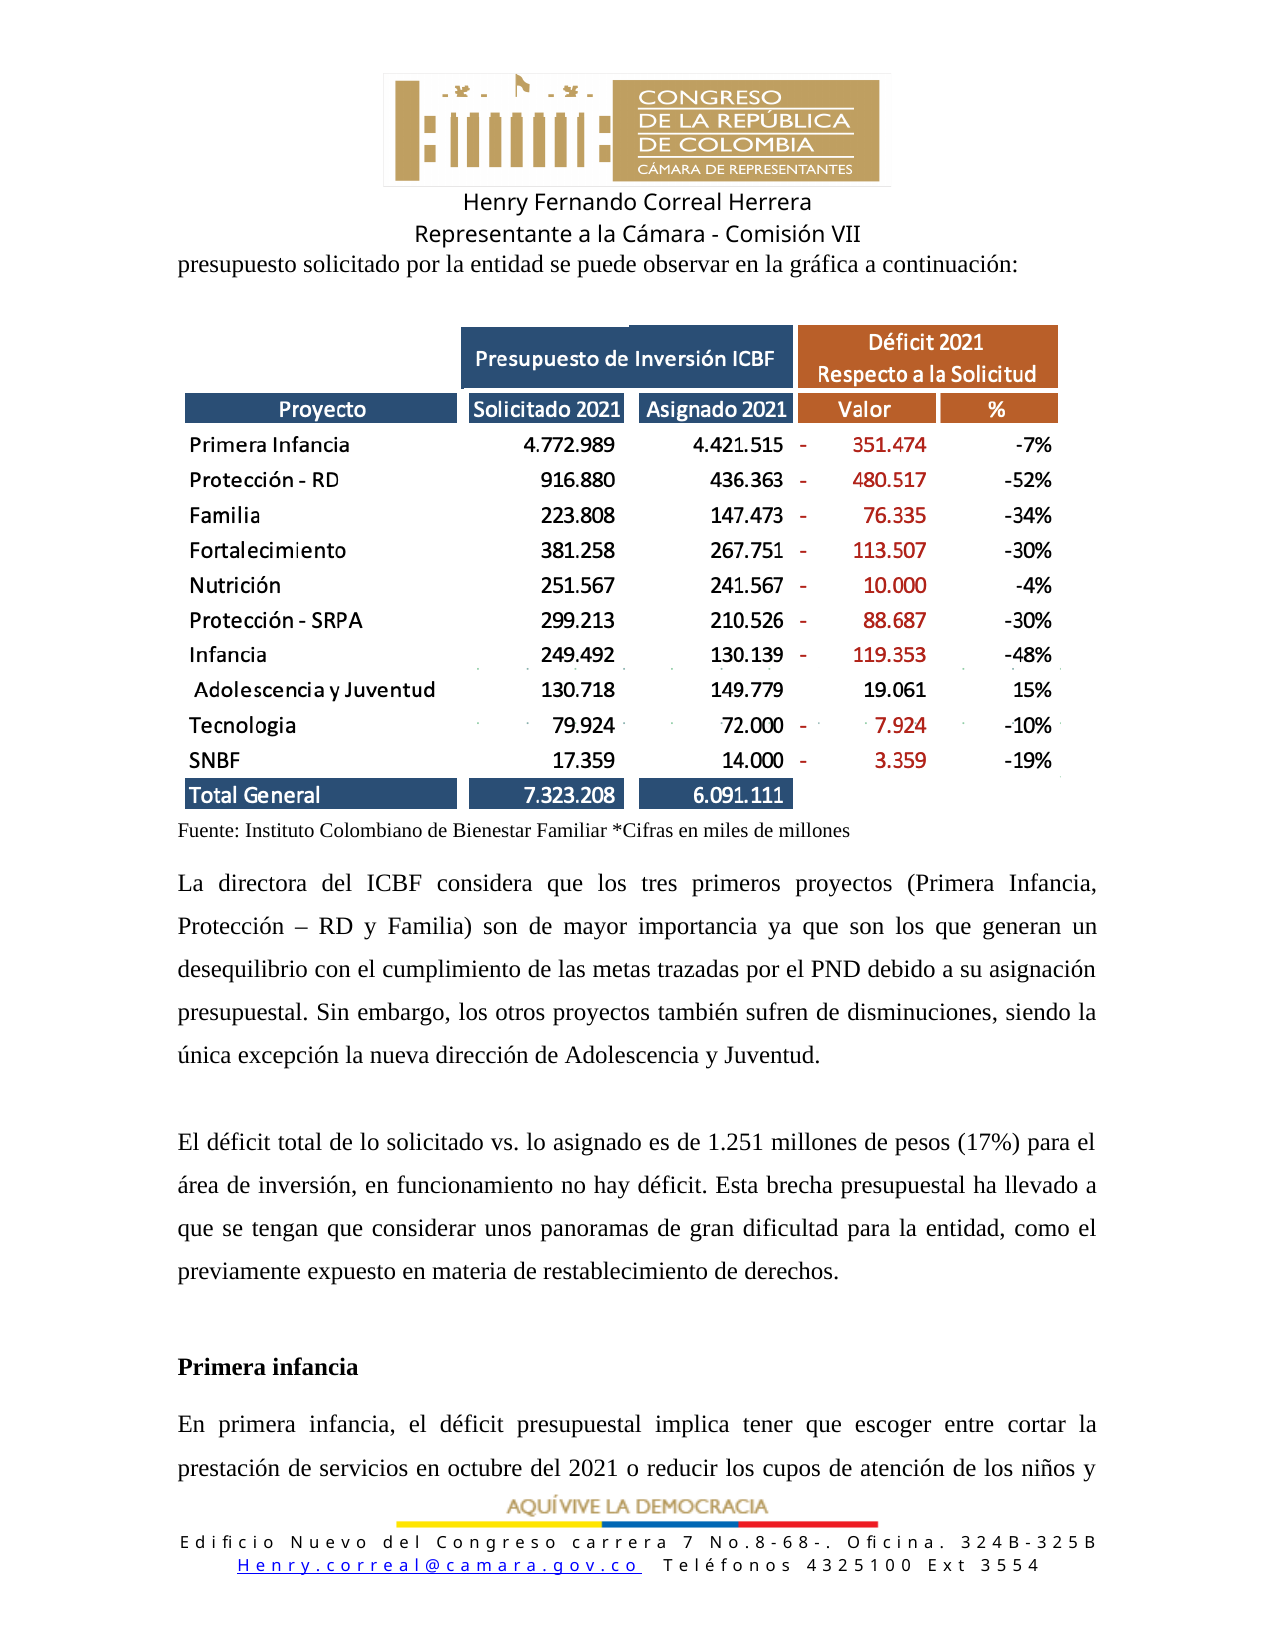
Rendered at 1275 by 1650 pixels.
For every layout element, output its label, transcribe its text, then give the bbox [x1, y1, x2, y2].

picture [177, 318, 1061, 818]
text El déficit total de lo solicitado vs. lo asignado es de 1.251 millones de pesos (17%) para el área de inversión, en funcionamiento no hay déficit. Esta brecha presupuestal ha llevado a que se tengan que considerar unos panoramas de gran dificultad para la entidad, como el previamente expuesto en materia de restablecimiento de derechos. [177, 1127, 1098, 1285]
text Primera infancia [177, 1352, 1098, 1381]
picture [382, 1487, 893, 1531]
text Fuente: Instituto Colombiano de Bienestar Familiar *Cifras en miles de millones [177, 818, 1098, 842]
picture [383, 73, 892, 187]
text La directora del ICBF considera que los tres primeros proyectos (Primera Infancia, Protección – RD y Familia) son de mayor importancia ya que son los que generan un desequilibrio con el cumplimiento de las metas trazadas por el PND debido a su asignación presupuestal. Sin embargo, los otros proyectos también sufren de disminuciones, siendo la única excepción la nueva dirección de Adolescencia y Juventud. [177, 868, 1098, 1069]
